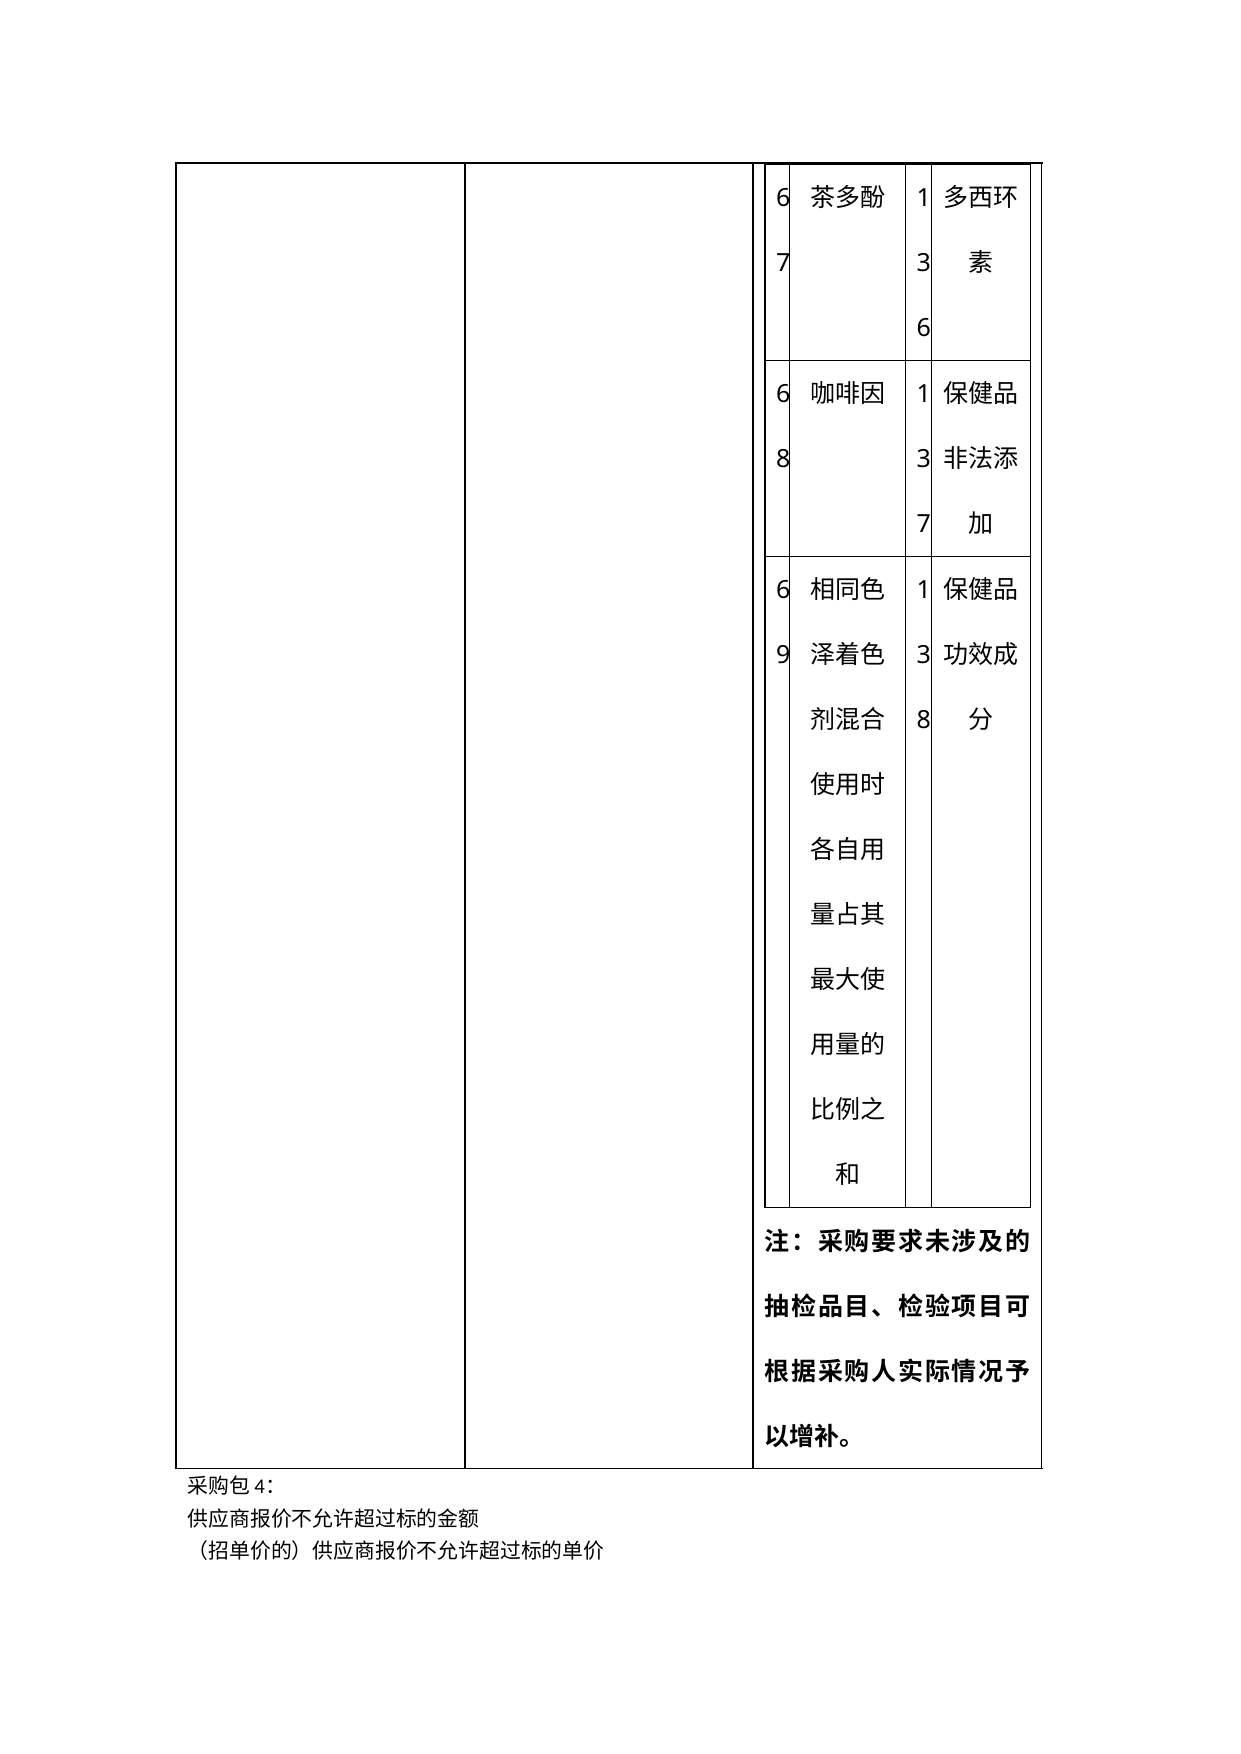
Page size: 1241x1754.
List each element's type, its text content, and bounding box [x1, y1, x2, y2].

text （招单价的）供应商报价不允许超过标的单价 [187, 1534, 1053, 1567]
text 采购包4： [187, 1469, 1053, 1502]
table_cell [754, 164, 1041, 1468]
table_cell ★ [177, 164, 464, 1468]
table_cell 1 [466, 164, 752, 1468]
text 供应商报价不允许超过标的金额 [187, 1502, 1053, 1534]
